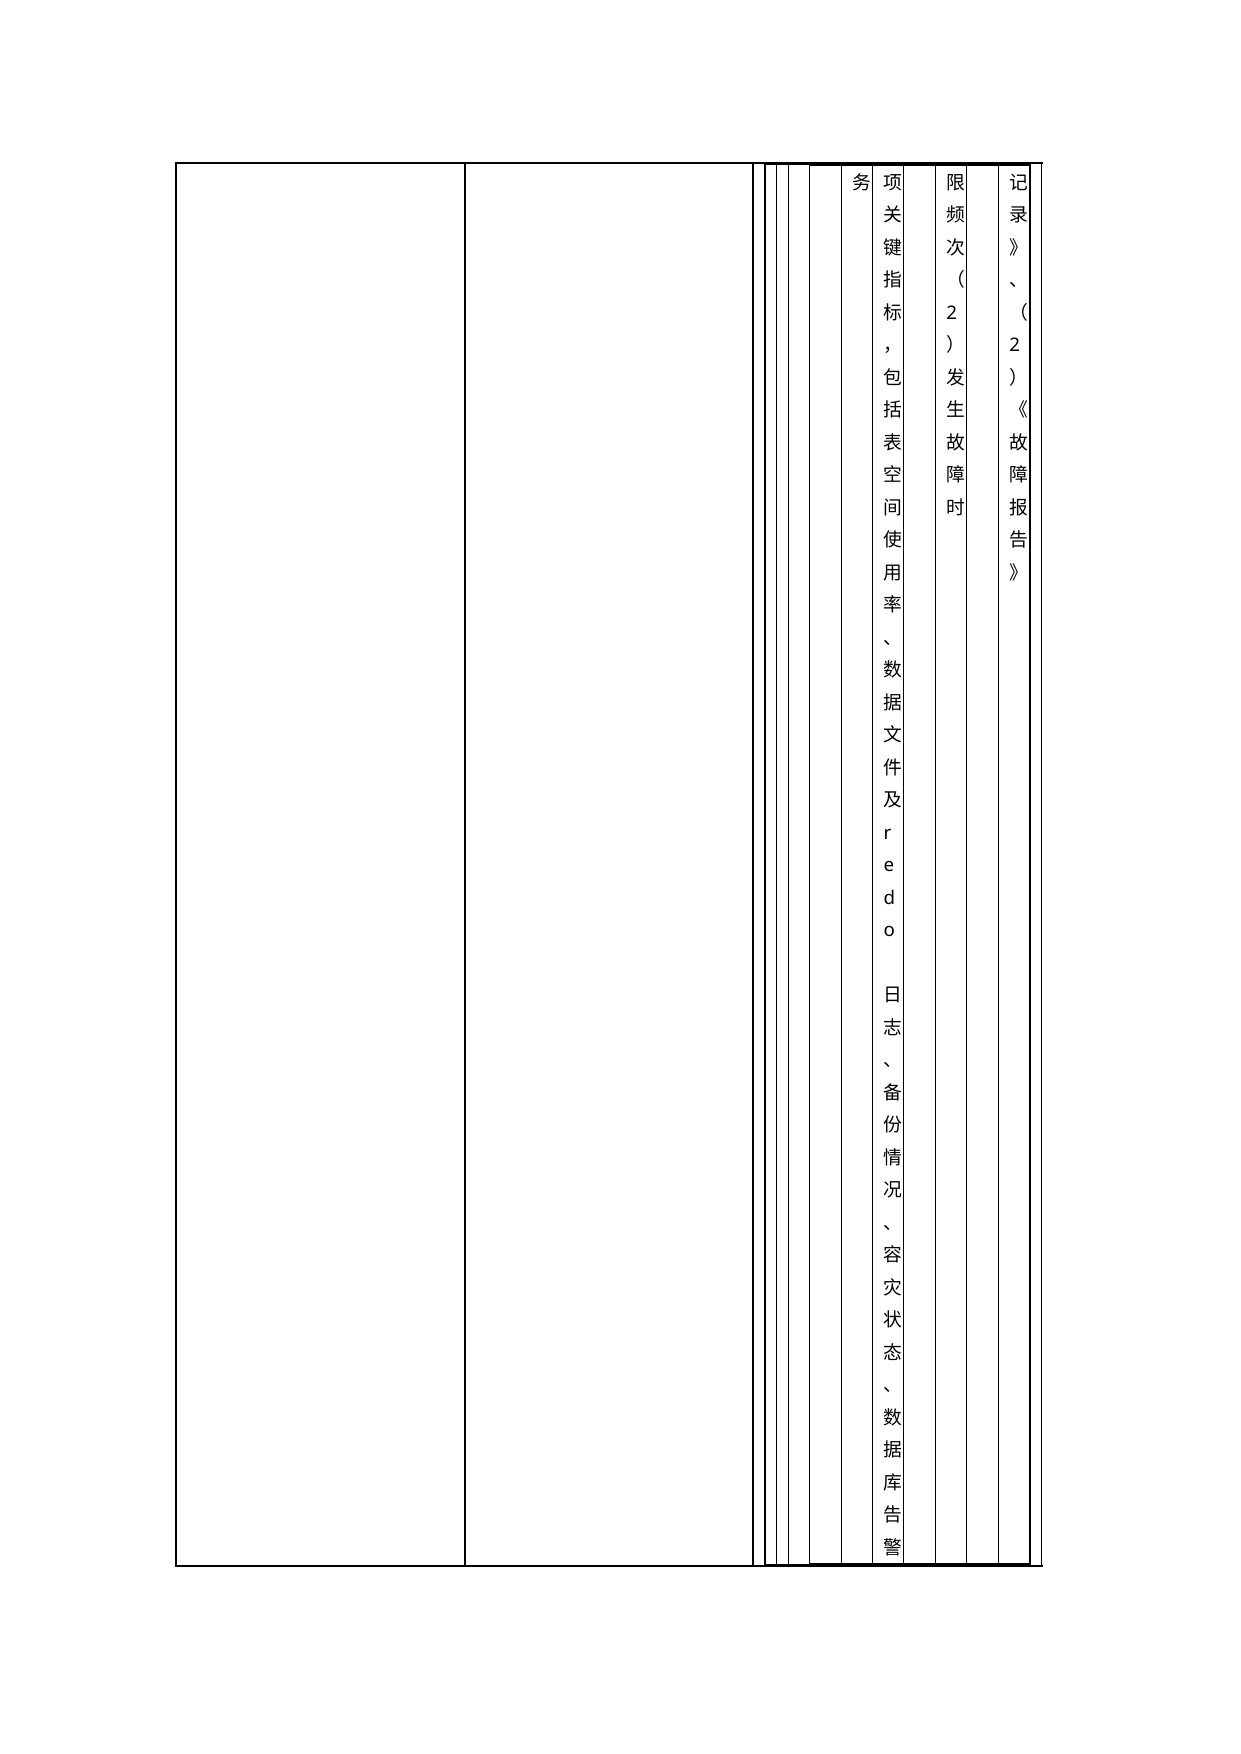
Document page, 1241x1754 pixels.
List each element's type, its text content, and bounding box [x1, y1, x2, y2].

table_cell [1031, 164, 1041, 1565]
table_cell [873, 166, 903, 1563]
table_cell [777, 165, 788, 1564]
table_cell [466, 164, 752, 1565]
table_cell [789, 165, 809, 1564]
table_cell [936, 166, 966, 1563]
table_cell [999, 166, 1029, 1563]
table_cell [810, 166, 841, 1563]
table_cell [766, 165, 776, 1564]
table_cell [842, 166, 872, 1563]
table_cell 1 [177, 164, 464, 1565]
table_cell [967, 166, 998, 1563]
table_cell [754, 164, 764, 1565]
table_cell [904, 166, 935, 1563]
